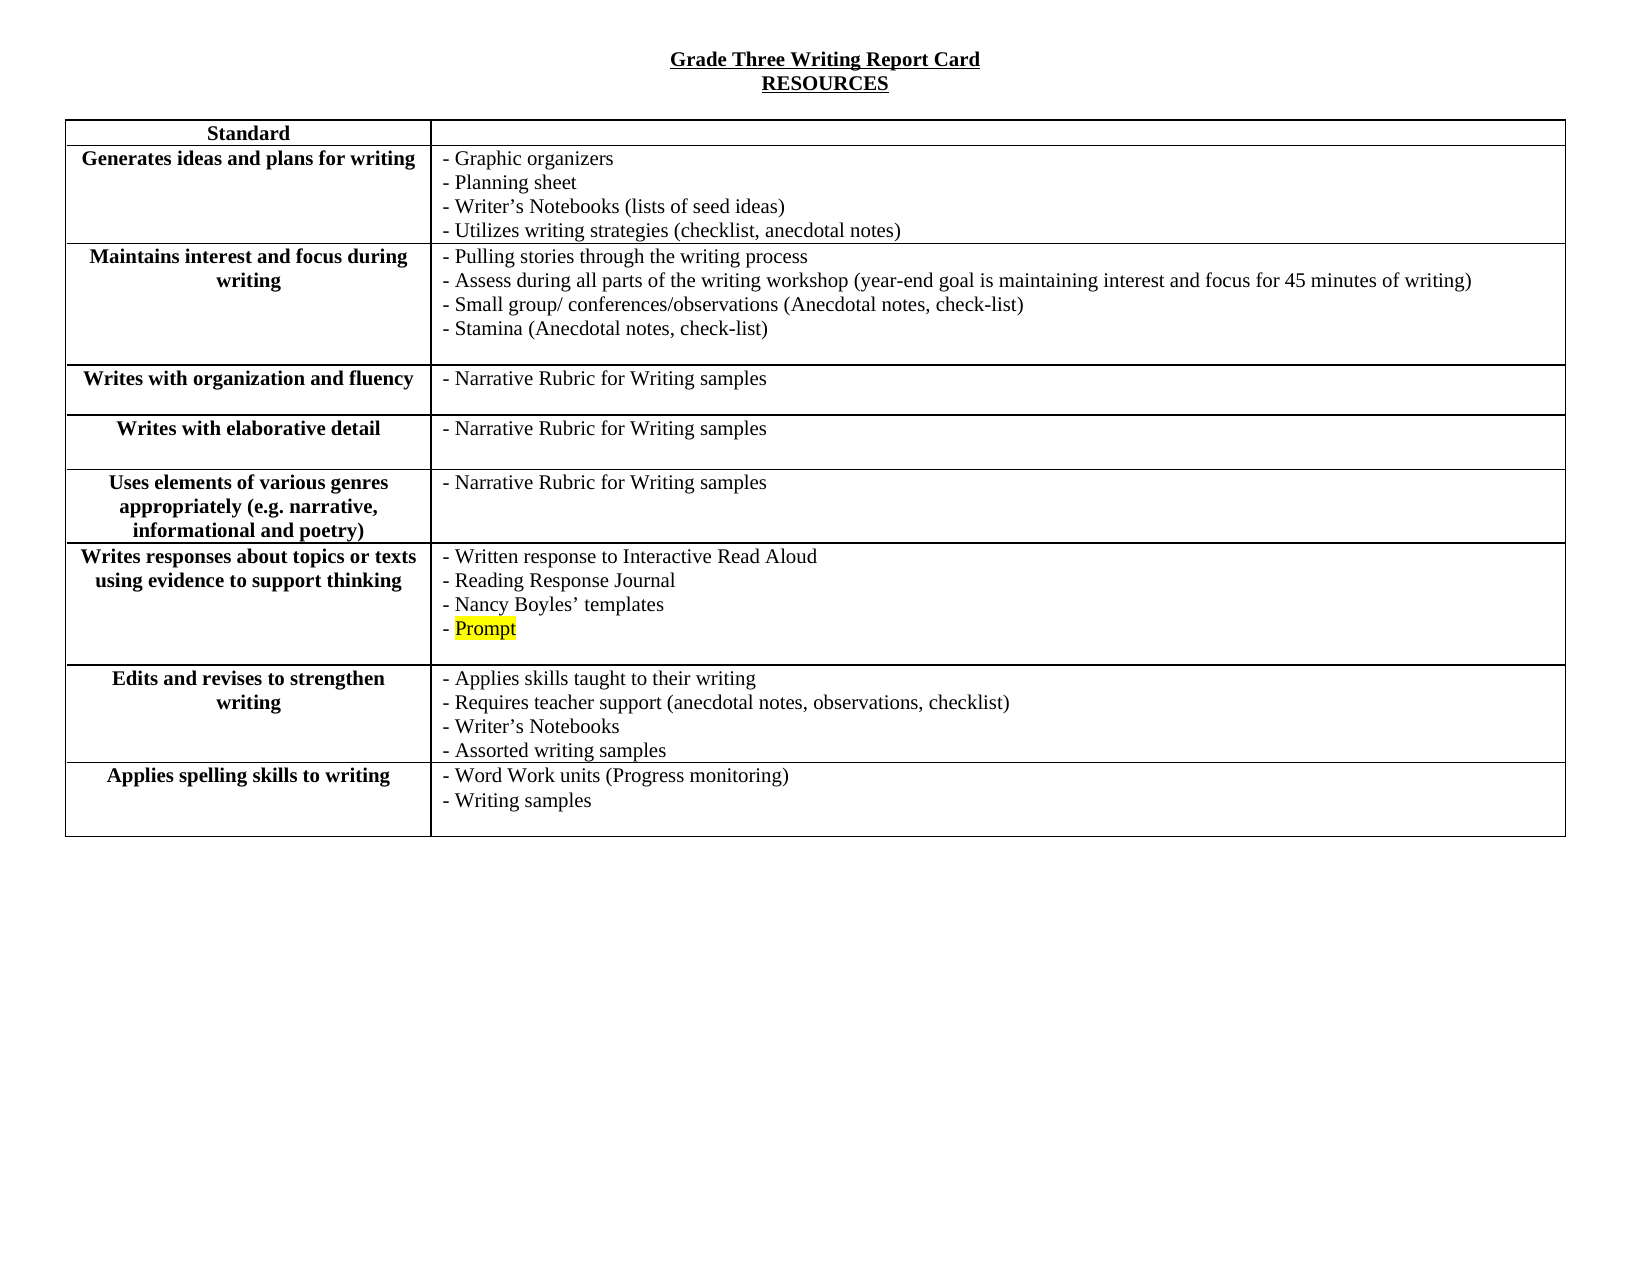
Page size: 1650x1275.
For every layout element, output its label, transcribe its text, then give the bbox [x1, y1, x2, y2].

table_cell Edits and revises to strengthen writing [66, 665, 430, 762]
text RESOURCES [150, 71, 1500, 95]
table_cell - Pulling stories through the writing process - Assess during all parts of the writing workshop (year-end goal is maintaining interest and focus for 45 minutes of writing) - Small group/ conferences/observations (Anecdotal notes, check-list) - Stamina (Anecdotal notes, check-list) [432, 244, 1565, 364]
table_cell - Graphic organizers - Planning sheet - Writer’s Notebooks (lists of seed ideas) - Utilizes writing strategies (checklist, anecdotal notes) [432, 146, 1565, 242]
table_header [432, 121, 1565, 145]
table_cell - Applies skills taught to their writing - Requires teacher support (anecdotal notes, observations, checklist) - Writer’s Notebooks - Assorted writing samples [432, 666, 1565, 762]
table_cell Writes with organization and fluency [66, 365, 430, 414]
table_header Standard [66, 121, 430, 145]
table_cell - Narrative Rubric for Writing samples [432, 470, 1565, 542]
text Grade Three Writing Report Card [150, 47, 1500, 71]
table_cell - Narrative Rubric for Writing samples [432, 416, 1565, 468]
table_cell - Word Work units (Progress monitoring) - Writing samples [432, 763, 1565, 836]
table_cell Applies spelling skills to writing [66, 763, 430, 836]
table_cell Uses elements of various genres appropriately (e.g. narrative, informational and poetry) [66, 470, 430, 542]
table_cell - Narrative Rubric for Writing samples [432, 366, 1565, 414]
table_cell Writes responses about topics or texts using evidence to support thinking [66, 543, 430, 664]
table_cell Writes with elaborative detail [66, 415, 430, 468]
table_cell Generates ideas and plans for writing [66, 146, 430, 242]
table_cell Maintains interest and focus during writing [66, 244, 430, 364]
table_cell - Written response to Interactive Read Aloud - Reading Response Journal - Nancy Boyles’ templates - Prompt [432, 544, 1565, 664]
